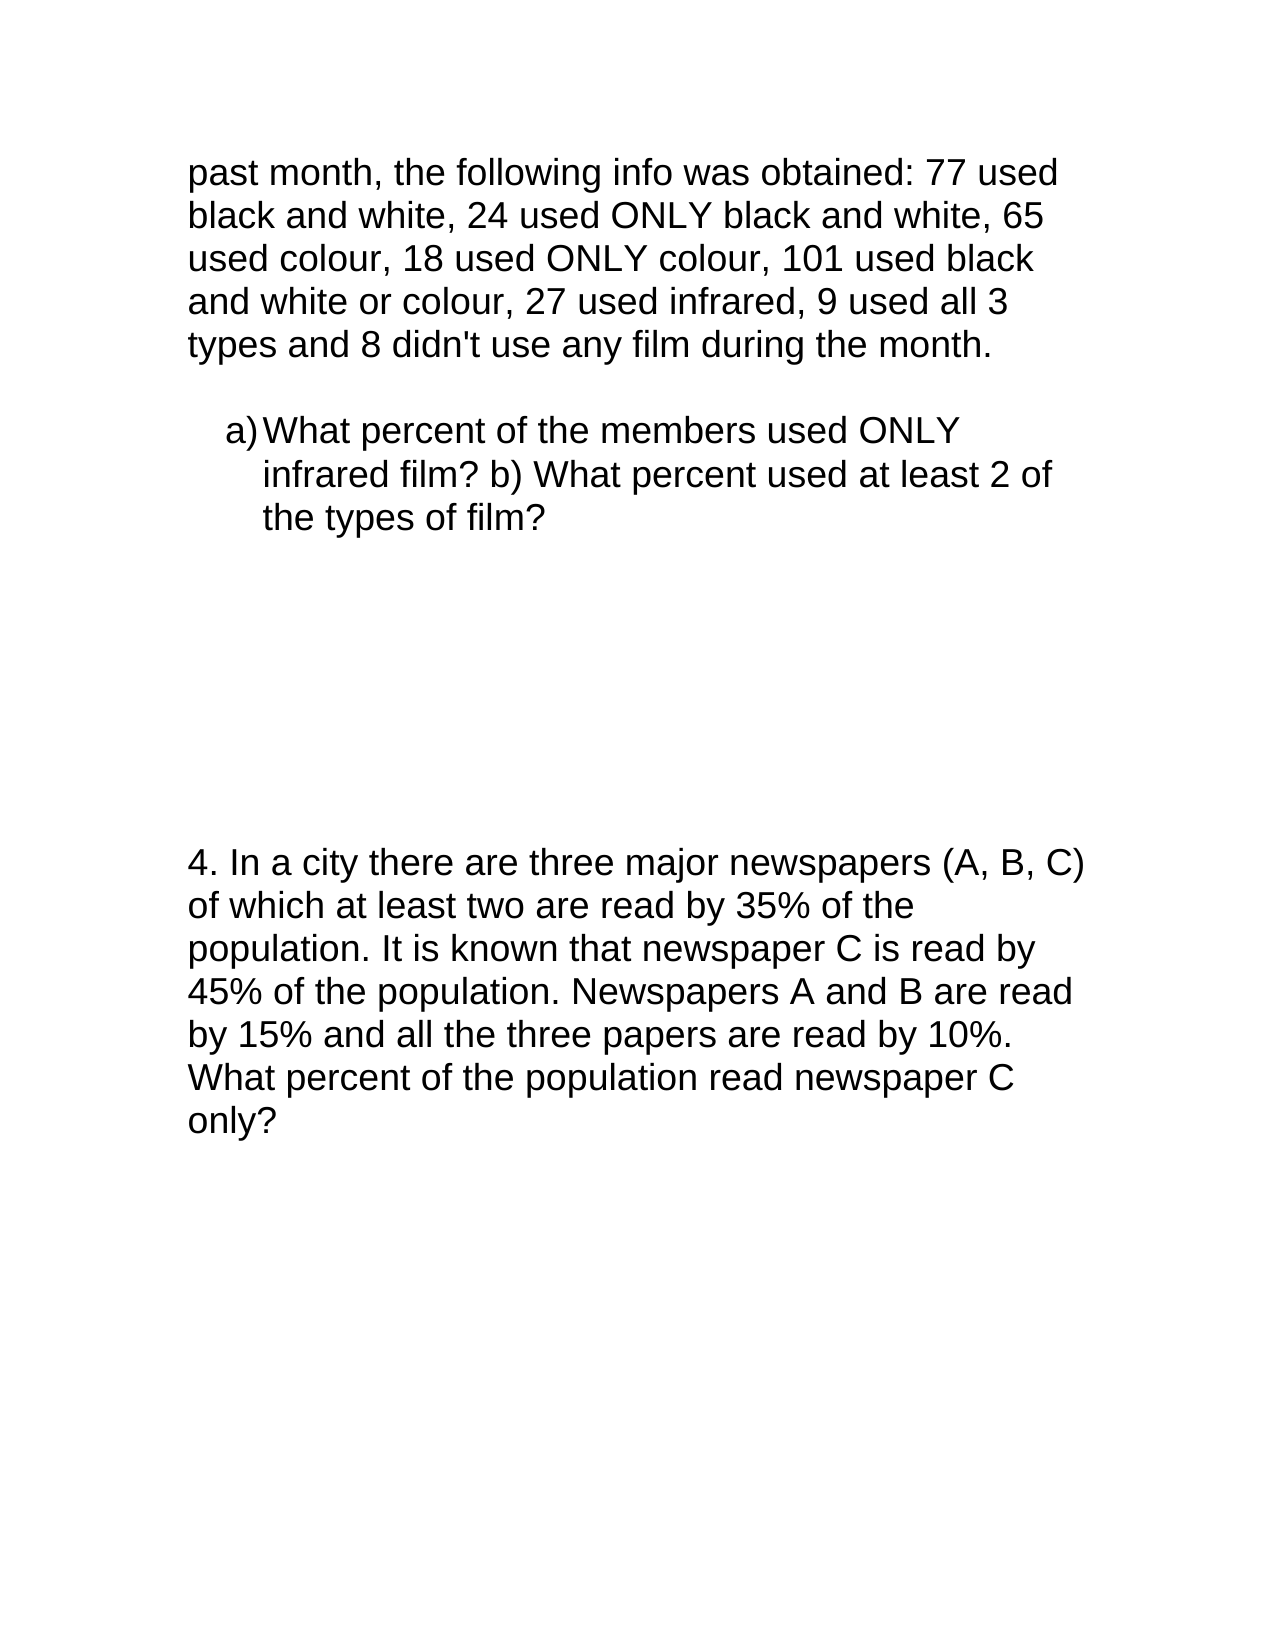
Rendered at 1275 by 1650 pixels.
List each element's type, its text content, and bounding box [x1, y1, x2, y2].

text 4. In a city there are three major newspapers (A, B, C) of which at least two are read by 35% of the population. It is known that newspaper C is read by 45% of the population. Newspapers A and B are read by 15% and all the three papers are read by 10%. What percent of the population read newspaper C only? [187, 840, 1087, 1142]
list What percent of the members used ONLY infrared film? b) What percent used at least 2 of the types of film? [225, 409, 1087, 538]
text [187, 150, 1087, 366]
